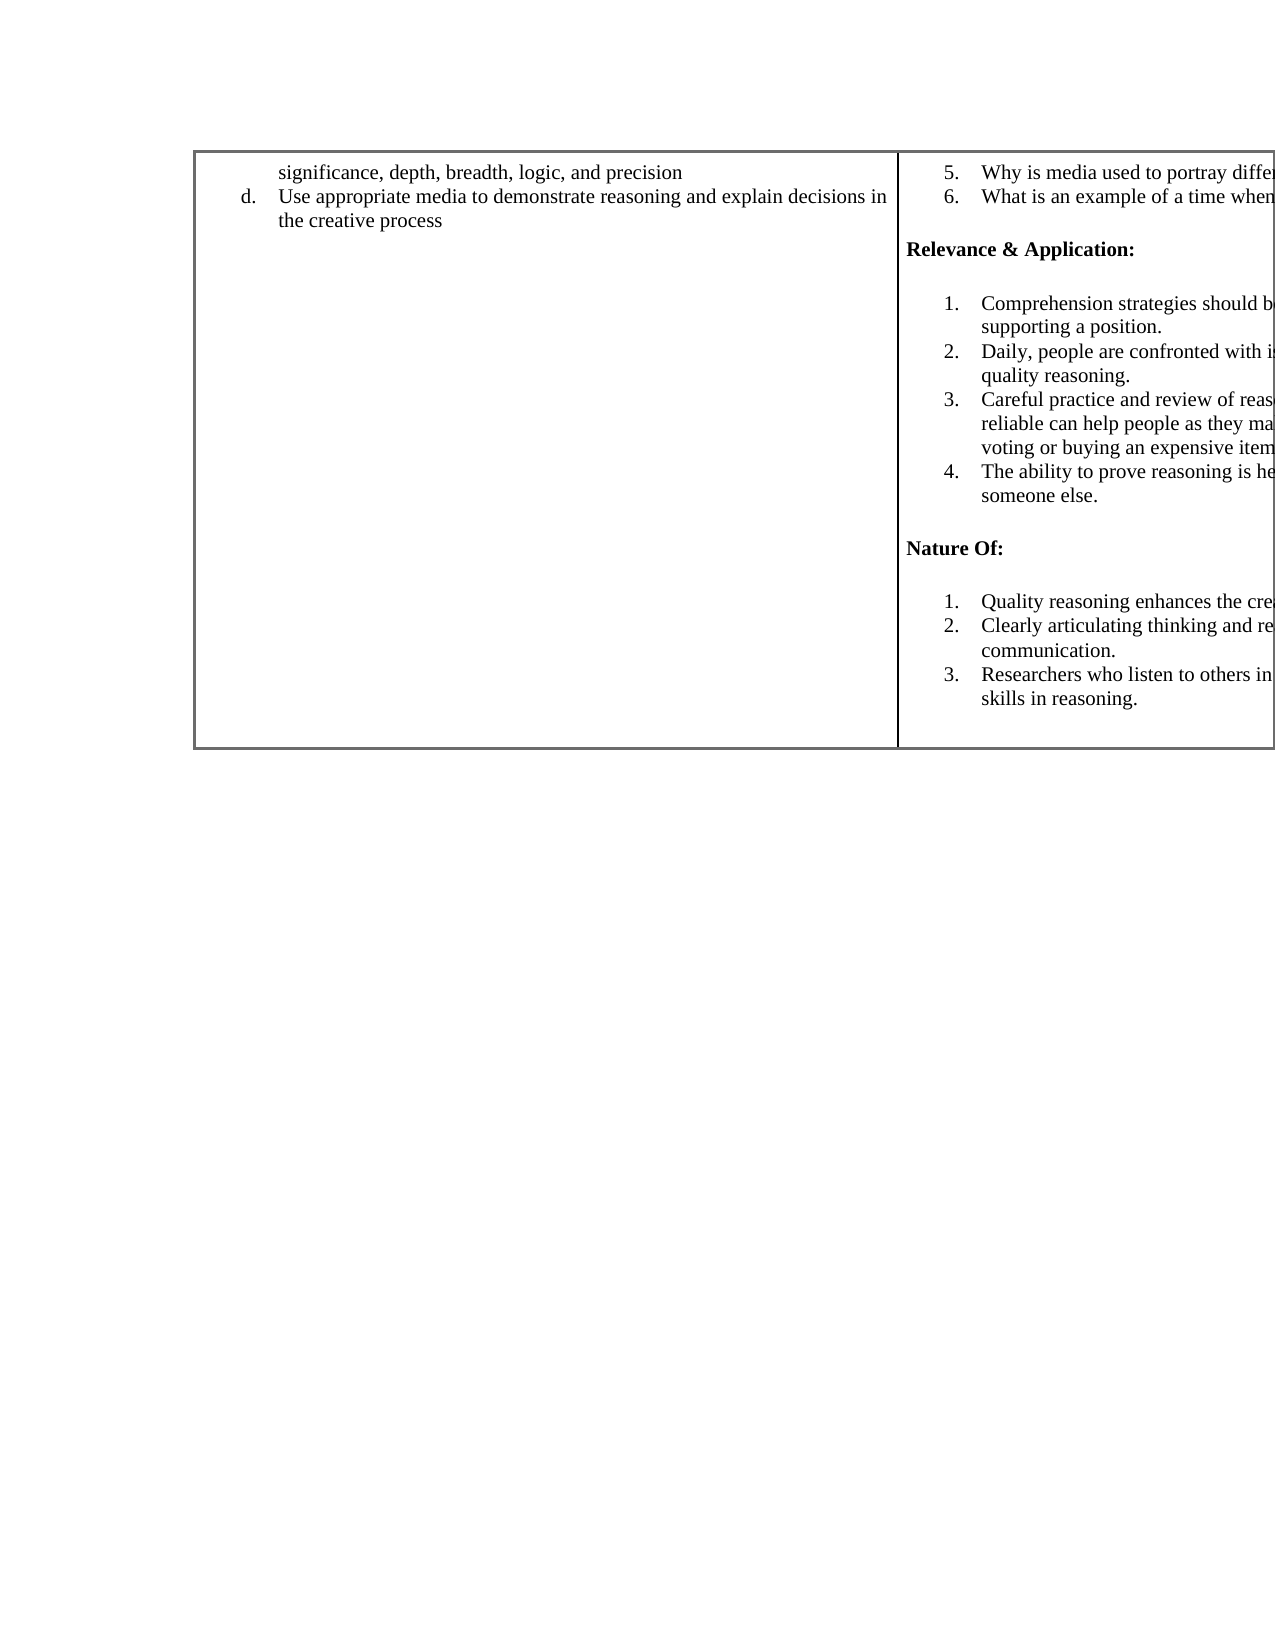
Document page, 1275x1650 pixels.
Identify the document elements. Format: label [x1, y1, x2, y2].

table_cell [899, 153, 1273, 747]
table_cell [196, 153, 897, 747]
